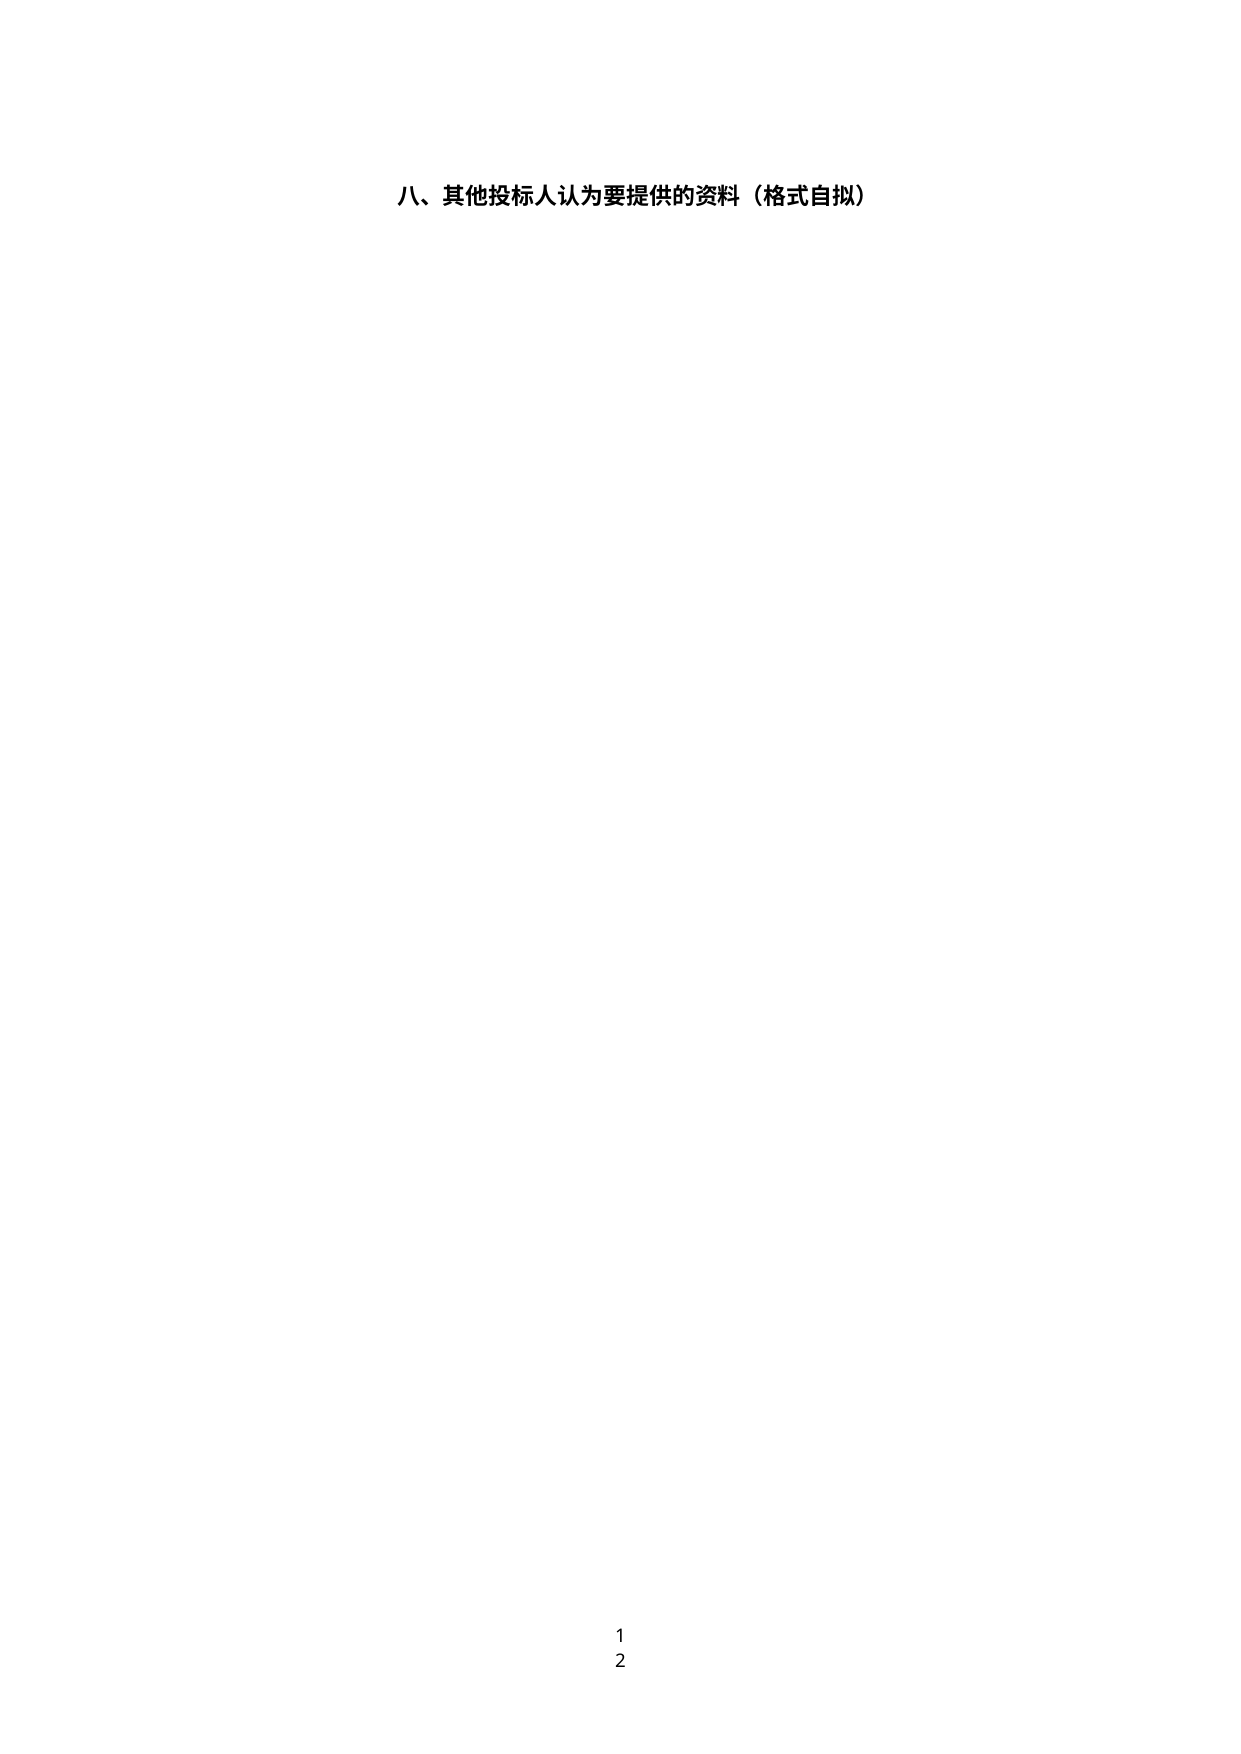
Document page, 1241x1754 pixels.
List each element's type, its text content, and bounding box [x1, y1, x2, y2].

text 八、其他投标人认为要提供的资料（格式自拟） [187, 162, 1053, 227]
